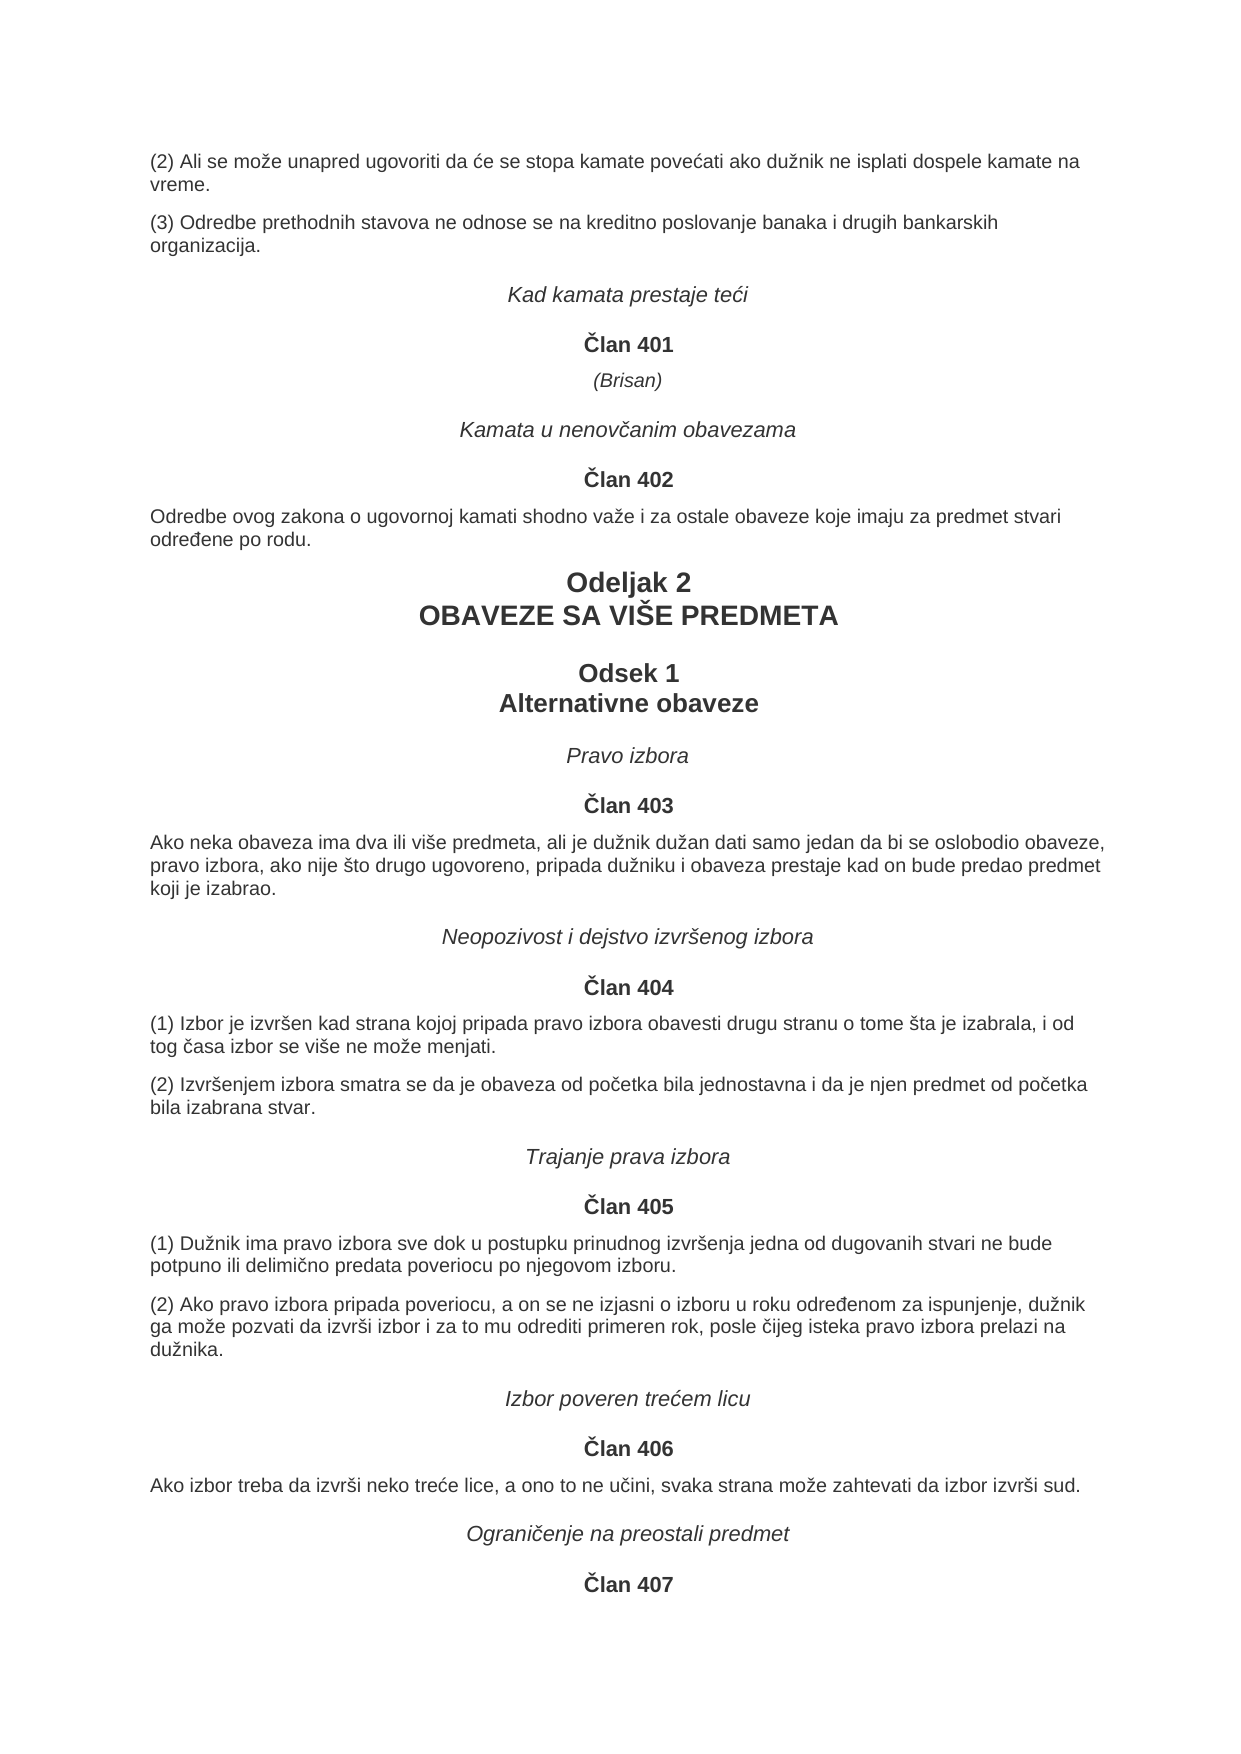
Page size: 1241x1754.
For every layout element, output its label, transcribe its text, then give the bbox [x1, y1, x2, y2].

text Član 401 [150, 332, 1107, 357]
text OBAVEZE SA VIŠE PREDMETA [150, 598, 1107, 631]
text Trajanje prava izbora [150, 1144, 1107, 1169]
text Ako izbor treba da izvrši neko treće lice, a ono to ne učini, svaka strana može zahtevati da izbor izvrši sud. [150, 1474, 1107, 1496]
text Član 402 [150, 467, 1107, 492]
text Član 403 [150, 793, 1107, 819]
text Pravo izbora [150, 743, 1107, 768]
text Član 406 [150, 1436, 1107, 1461]
text Kad kamata prestaje teći [150, 281, 1107, 307]
text (Brisan) [150, 369, 1107, 392]
text Alternativne obaveze [150, 688, 1107, 718]
text Član 405 [150, 1194, 1107, 1219]
text Odsek 1 [150, 658, 1107, 688]
text Ako neka obaveza ima dva ili više predmeta, ali je dužnik dužan dati samo jedan da bi se oslobodio obaveze, pravo izbora, ako nije što drugo ugovoreno, pripada dužniku i obaveza prestaje kad on bude predao predmet koji je izabrao. [150, 831, 1107, 899]
text (1) Dužnik ima pravo izbora sve dok u postupku prinudnog izvršenja jedna od dugovanih stvari ne bude potpuno ili delimično predata poveriocu po njegovom izboru. [150, 1232, 1107, 1277]
text (2) Ako pravo izbora pripada poveriocu, a on se ne izjasni o izboru u roku određenom za ispunjenje, dužnik ga može pozvati da izvrši izbor i za to mu odrediti primeren rok, posle čijeg isteka pravo izbora prelazi na dužnika. [150, 1293, 1107, 1361]
text (3) Odredbe prethodnih stavova ne odnose se na kreditno poslovanje banaka i drugih bankarskih organizacija. [150, 211, 1107, 256]
text Odeljak 2 [150, 566, 1107, 598]
text Ograničenje na preostali predmet [150, 1521, 1107, 1547]
text (2) Izvršenjem izbora smatra se da je obaveza od početka bila jednostavna i da je njen predmet od početka bila izabrana stvar. [150, 1073, 1107, 1119]
text Odredbe ovog zakona o ugovornoj kamati shodno važe i za ostale obaveze koje imaju za predmet stvari određene po rodu. [150, 505, 1107, 550]
text Neopozivost i dejstvo izvršenog izbora [150, 924, 1107, 949]
text Član 407 [150, 1572, 1107, 1597]
text Član 404 [150, 974, 1107, 1000]
text Kamata u nenovčanim obavezama [150, 417, 1107, 442]
text Izbor poveren trećem licu [150, 1386, 1107, 1411]
text (2) Ali se može unapred ugovoriti da će se stopa kamate povećati ako dužnik ne isplati dospele kamate na vreme. [150, 150, 1107, 195]
text (1) Izbor je izvršen kad strana kojoj pripada pravo izbora obavesti drugu stranu o tome šta je izabrala, i od tog časa izbor se više ne može menjati. [150, 1012, 1107, 1058]
